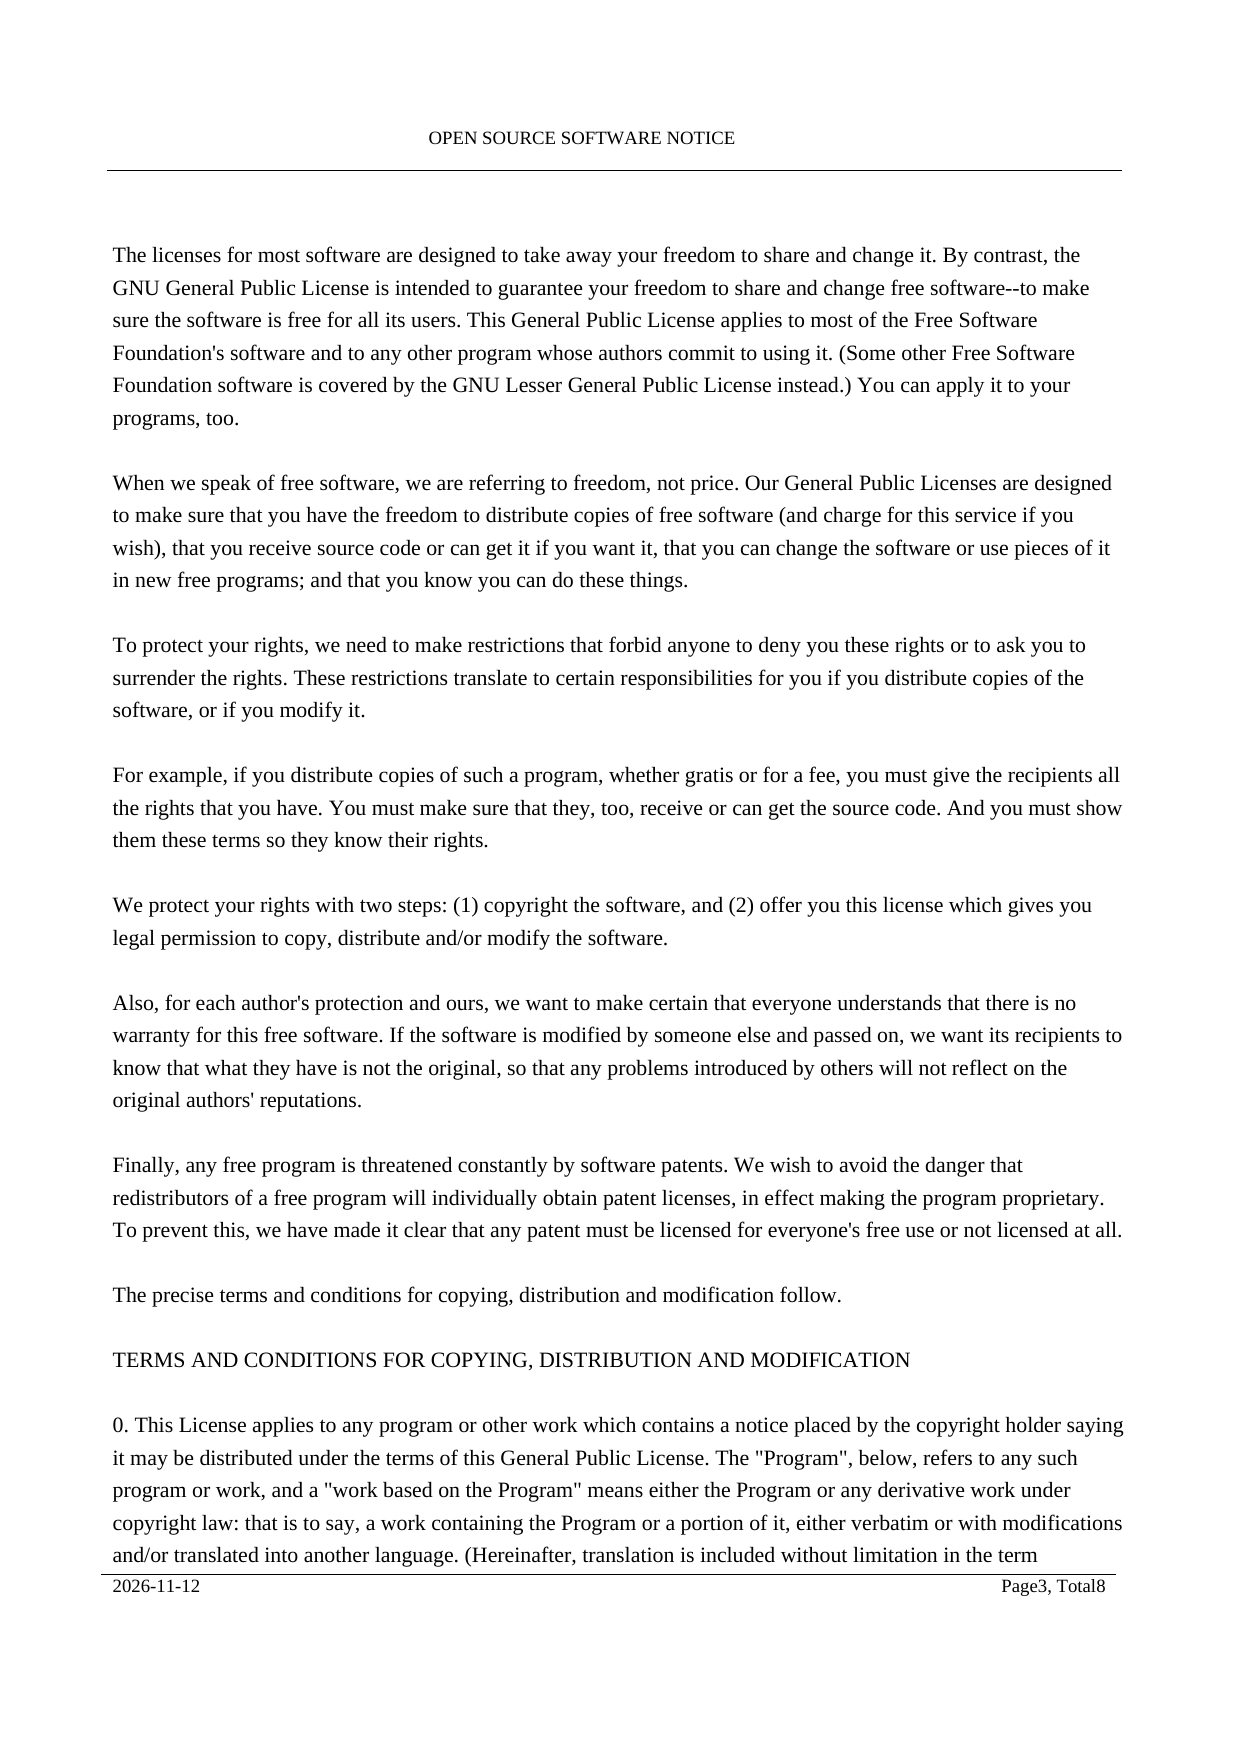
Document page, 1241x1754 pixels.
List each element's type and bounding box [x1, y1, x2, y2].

text [112, 206, 1128, 1571]
